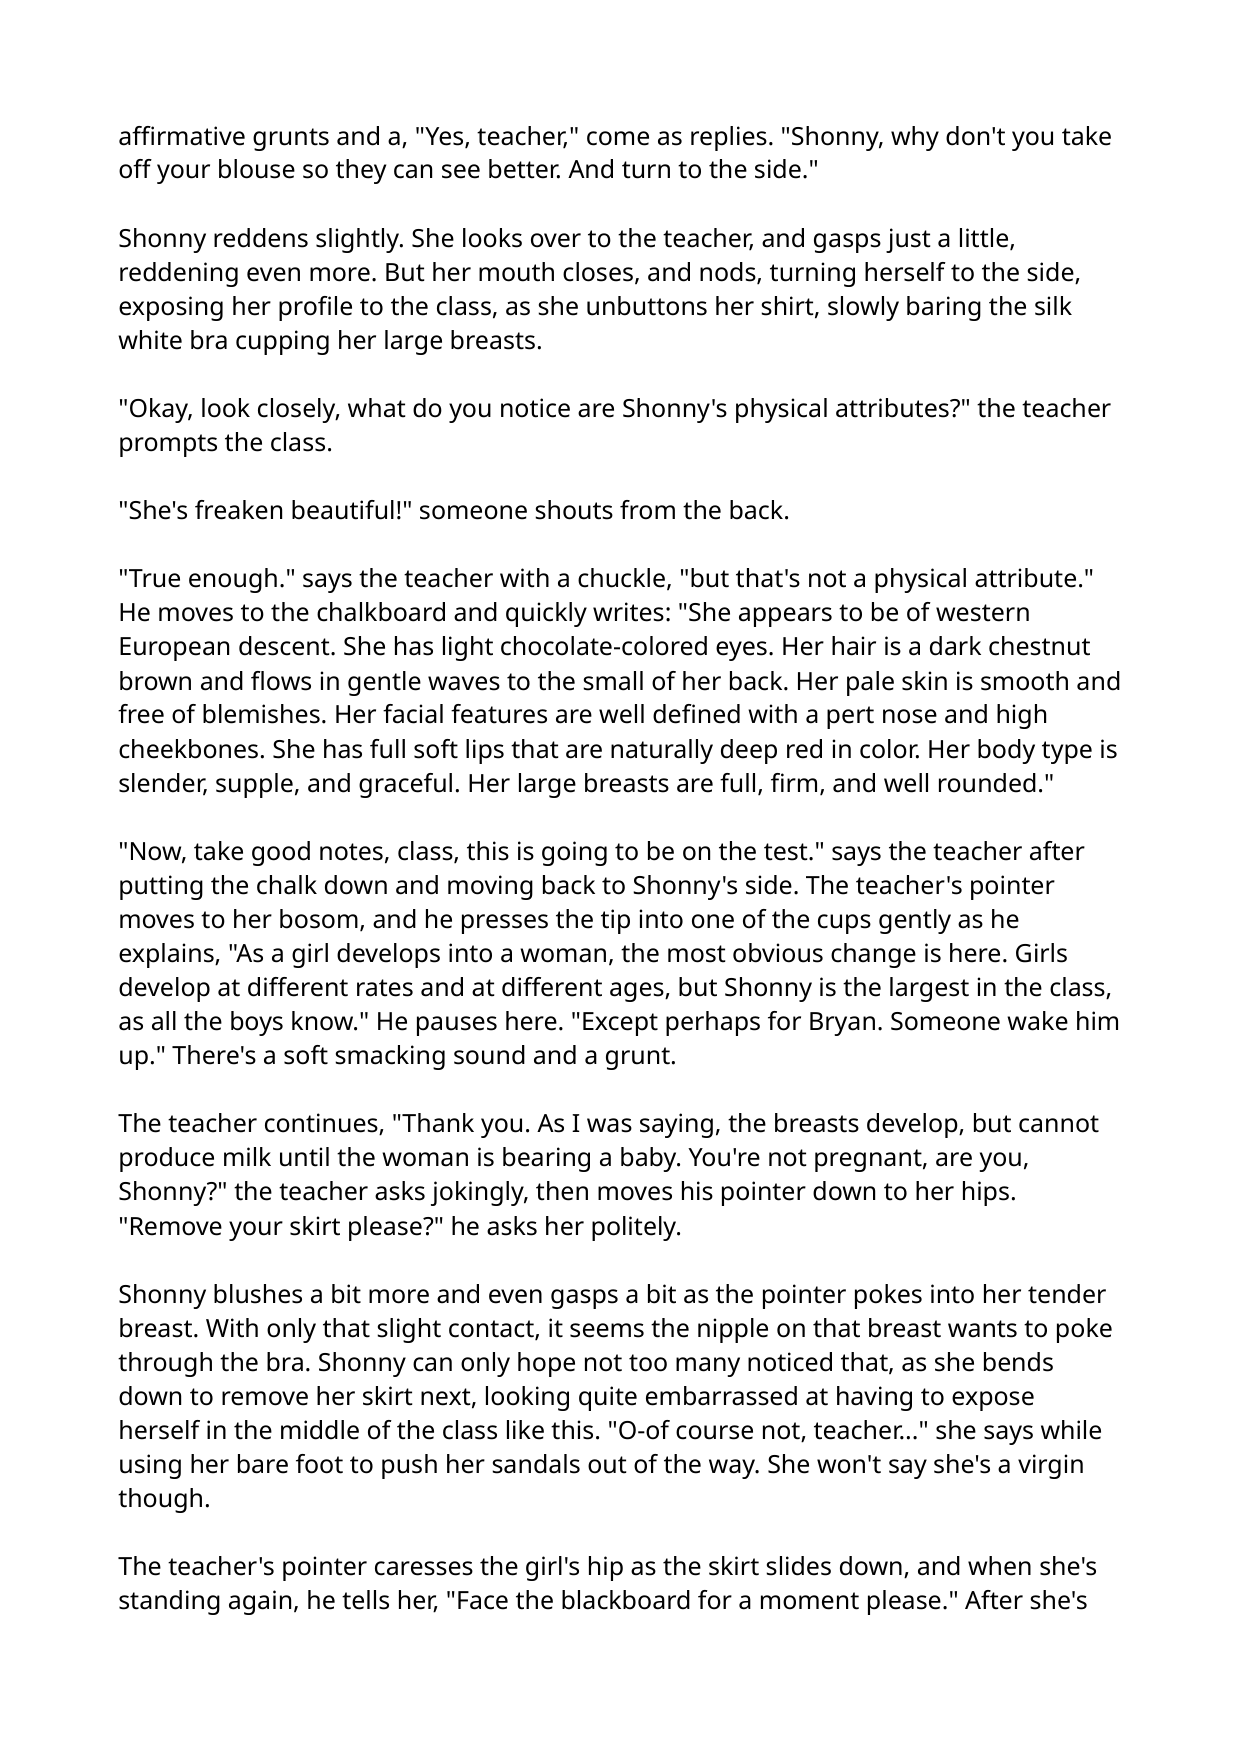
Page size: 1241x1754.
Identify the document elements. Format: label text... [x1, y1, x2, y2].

text "She's freaken beautiful!" someone shouts from the back. [118, 493, 1122, 527]
text Shonny reddens slightly. She looks over to the teacher, and gasps just a little, reddening even more. But her mouth closes, and nods, turning herself to the side, exposing her profile to the class, as she unbuttons her shirt, slowly baring the silk white bra cupping her large breasts. [118, 220, 1122, 357]
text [118, 1549, 1122, 1617]
text "Okay, look closely, what do you notice are Shonny's physical attributes?" the teacher prompts the class. [118, 391, 1122, 459]
text Shonny blushes a bit more and even gasps a bit as the pointer pokes into her tender breast. With only that slight contact, it seems the nipple on that breast wants to poke through the bra. Shonny can only hope not too many noticed that, as she bends down to remove her skirt next, looking quite embarrassed at having to expose herself in the middle of the class like this. "O-of course not, teacher..." she says while using her bare foot to push her sandals out of the way. She won't say she's a virgin though. [118, 1276, 1122, 1515]
text The teacher continues, "Thank you. As I was saying, the breasts develop, but cannot produce milk until the woman is bearing a baby. You're not pregnant, are you, Shonny?" the teacher asks jokingly, then moves his pointer down to her hips. "Remove your skirt please?" he asks her politely. [118, 1106, 1122, 1242]
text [118, 118, 1122, 186]
text "Now, take good notes, class, this is going to be on the test." says the teacher after putting the chalk down and moving back to Shonny's side. The teacher's pointer moves to her bosom, and he presses the tip into one of the cups gently as he explains, "As a girl develops into a woman, the most obvious change is here. Girls develop at different rates and at different ages, but Shonny is the largest in the class, as all the boys know." He pauses here. "Except perhaps for Bryan. Someone wake him up." There's a soft smacking sound and a grunt. [118, 833, 1122, 1072]
text "True enough." says the teacher with a chuckle, "but that's not a physical attribute." He moves to the chalkboard and quickly writes: "She appears to be of western European descent. She has light chocolate-colored eyes. Her hair is a dark chestnut brown and flows in gentle waves to the small of her back. Her pale skin is smooth and free of blemishes. Her facial features are well defined with a pert nose and high cheekbones. She has full soft lips that are naturally deep red in color. Her body type is slender, supple, and graceful. Her large breasts are full, firm, and well rounded." [118, 561, 1122, 799]
